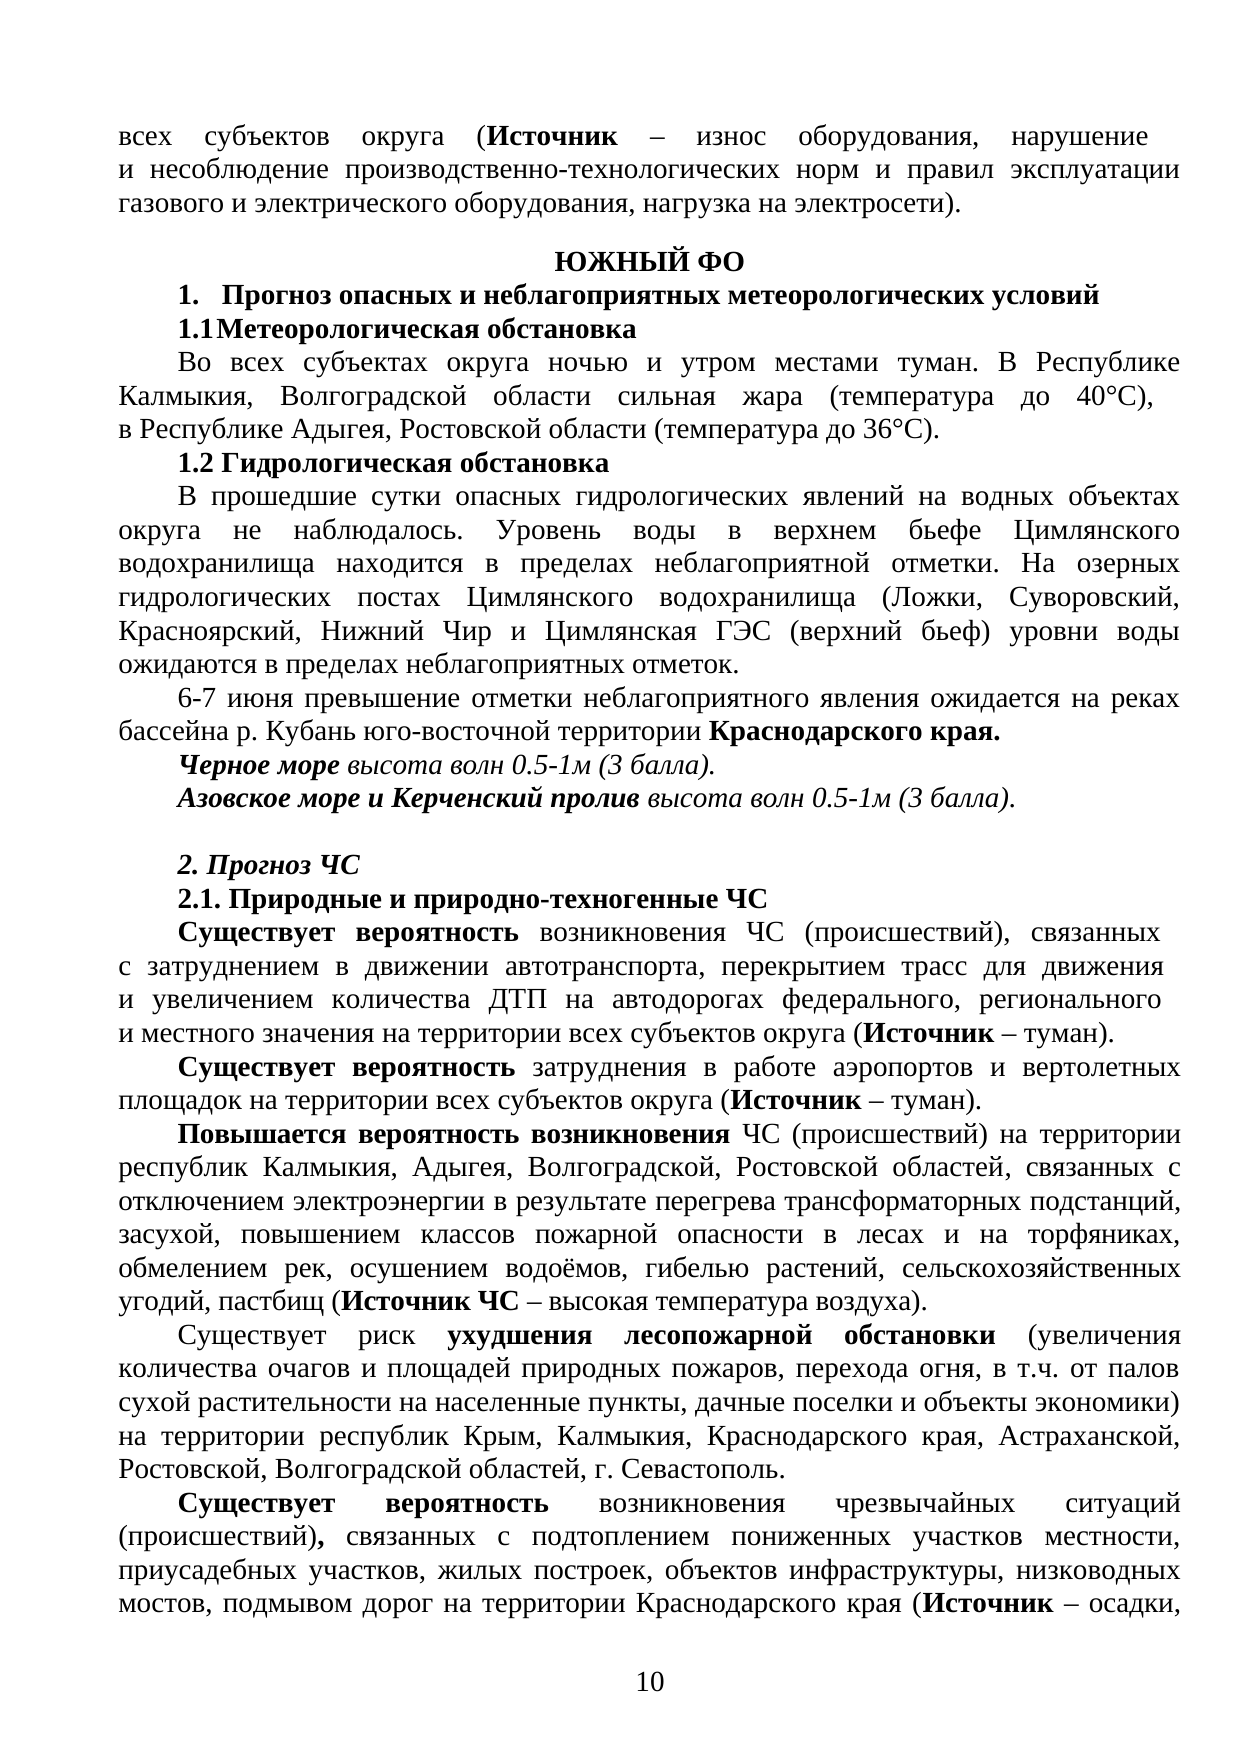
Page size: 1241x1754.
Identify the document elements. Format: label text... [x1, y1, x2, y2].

list Прогноз опасных и неблагоприятных метеорологических условий [163, 277, 1181, 311]
text Существует риск ухудшения лесопожарной обстановки (увеличения количества очагов и площадей природных пожаров, перехода огня, в т.ч. от палов сухой растительности на населенные пункты, дачные поселки и объекты экономики) на территории республик Крым, Калмыкия, Краснодарского края, Астраханской, Ростовской, Волгоградской областей, г. Севастополь. [118, 1317, 1181, 1485]
text Во всех субъектах округа ночью и утром местами туман. В Республике Калмыкия, Волгоградской области сильная жара (температура до 40°С), в Республике Адыгея, Ростовской области (температура до 36°С). [118, 344, 1181, 445]
text 2. Прогноз ЧС [118, 847, 1181, 881]
text Азовское море и Керченский пролив высота волн 0.5-1м (3 балла). [118, 780, 1181, 814]
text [118, 118, 1181, 219]
text 6-7 июня превышение отметки неблагоприятного явления ожидается на реках бассейна р. Кубань юго-восточной территории Краснодарского края. [118, 680, 1181, 747]
text Существует вероятность затруднения в работе аэропортов и вертолетных площадок на территории всех субъектов округа (Источник – туман). [118, 1049, 1181, 1116]
list Метеорологическая обстановка [177, 311, 1181, 344]
text Черное море высота волн 0.5-1м (3 балла). [118, 747, 1181, 780]
text 1.2 Гидрологическая обстановка [118, 445, 1181, 478]
text В прошедшие сутки опасных гидрологических явлений на водных объектах округа не наблюдалось. Уровень воды в верхнем бьефе Цимлянского водохранилища находится в пределах неблагоприятной отметки. На озерных гидрологических постах Цимлянского водохранилища (Ложки, Суворовский, Красноярский, Нижний Чир и Цимлянская ГЭС (верхний бьеф) уровни воды ожидаются в пределах неблагоприятных отметок. [118, 478, 1181, 680]
text Существует вероятность возникновения ЧС (происшествий), связанных с затруднением в движении автотранспорта, перекрытием трасс для движения и увеличением количества ДТП на автодорогах федерального, регионального и местного значения на территории всех субъектов округа (Источник – туман). [118, 914, 1181, 1049]
text 2.1. Природные и природно-техногенные ЧС [118, 881, 1181, 914]
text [118, 1485, 1181, 1619]
text Повышается вероятность возникновения ЧС (происшествий) на территории республик Калмыкия, Адыгея, Волгоградской, Ростовской областей, связанных с отключением электроэнергии в результате перегрева трансформаторных подстанций, засухой, повышением классов пожарной опасности в лесах и на торфяниках, обмелением рек, осушением водоёмов, гибелью растений, сельскохозяйственных угодий, пастбищ (Источник ЧС – высокая температура воздуха). [118, 1116, 1181, 1317]
text ЮЖНЫЙ ФО [118, 244, 1181, 277]
